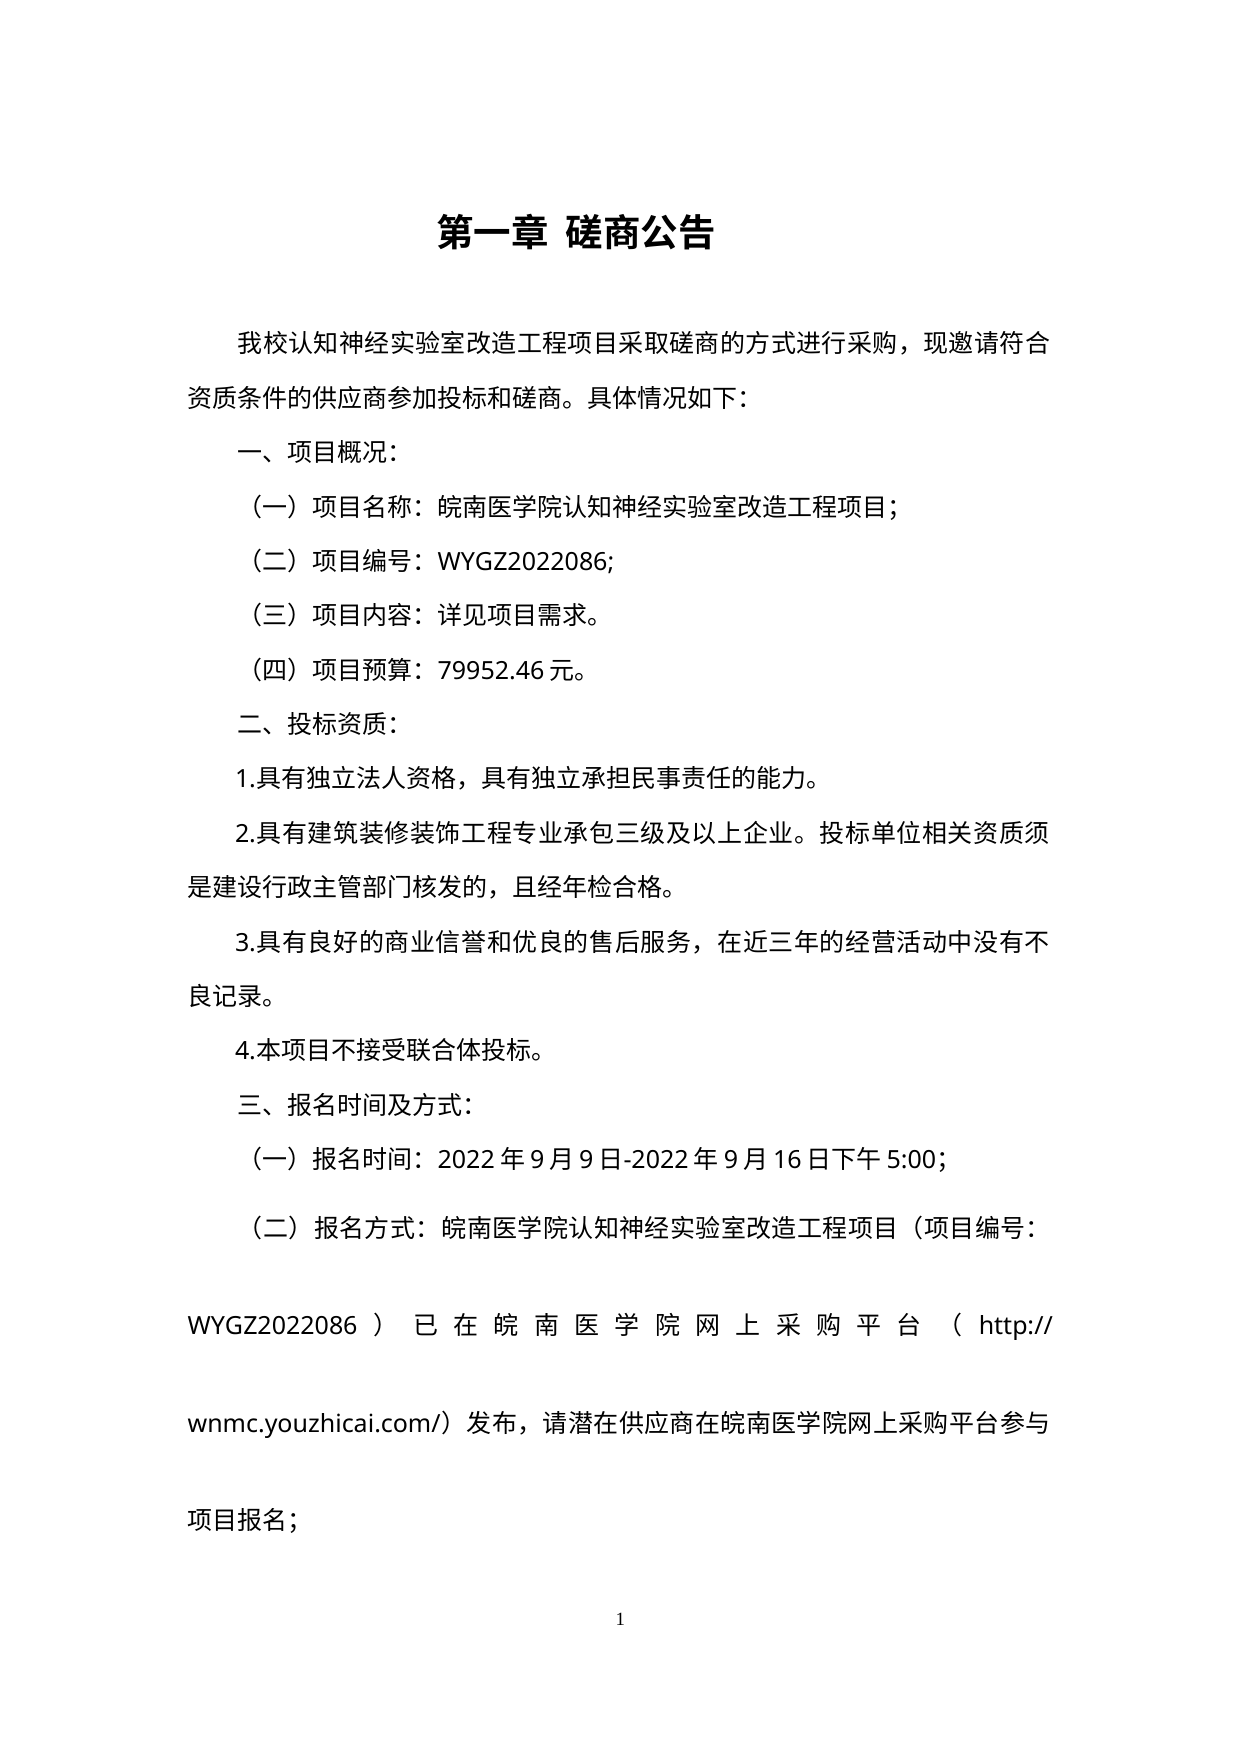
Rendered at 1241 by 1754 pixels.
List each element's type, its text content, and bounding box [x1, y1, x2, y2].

text 3.具有良好的商业信誉和优良的售后服务，在近三年的经营活动中没有不良记录。 [187, 922, 1053, 1013]
text （一）项目名称：皖南医学院认知神经实验室改造工程项目； [187, 487, 1053, 523]
text （四）项目预算：79952.46元。 [187, 650, 1053, 686]
text （二）项目编号：WYGZ2022086; [187, 541, 1053, 578]
subtitle 第一章 磋商公告 [286, 197, 1053, 262]
text 1.具有独立法人资格，具有独立承担民事责任的能力。 [187, 759, 1053, 795]
text 我校认知神经实验室改造工程项目采取磋商的方式进行采购，现邀请符合资质条件的供应商参加投标和磋商。具体情况如下： [187, 324, 1053, 414]
text 二、投标资质： [187, 704, 1053, 741]
text （二）报名方式：皖南医学院认知神经实验室改造工程项目（项目编号：WYGZ2022086）已在皖南医学院网上采购平台（http://wnmc.youzhicai.com/）发布，请潜在供应商在皖南医学院网上采购平台参与项目报名； [187, 1194, 1053, 1551]
text 4.本项目不接受联合体投标。 [187, 1031, 1053, 1067]
text 2.具有建筑装修装饰工程专业承包三级及以上企业。投标单位相关资质须是建设行政主管部门核发的，且经年检合格。 [187, 813, 1053, 904]
text （一）报名时间：2022年9月9日-2022年9月16日下午5:00； [187, 1139, 1053, 1176]
text 三、报名时间及方式： [187, 1085, 1053, 1121]
text （三）项目内容：详见项目需求。 [187, 596, 1053, 632]
text 一、项目概况： [187, 433, 1053, 469]
